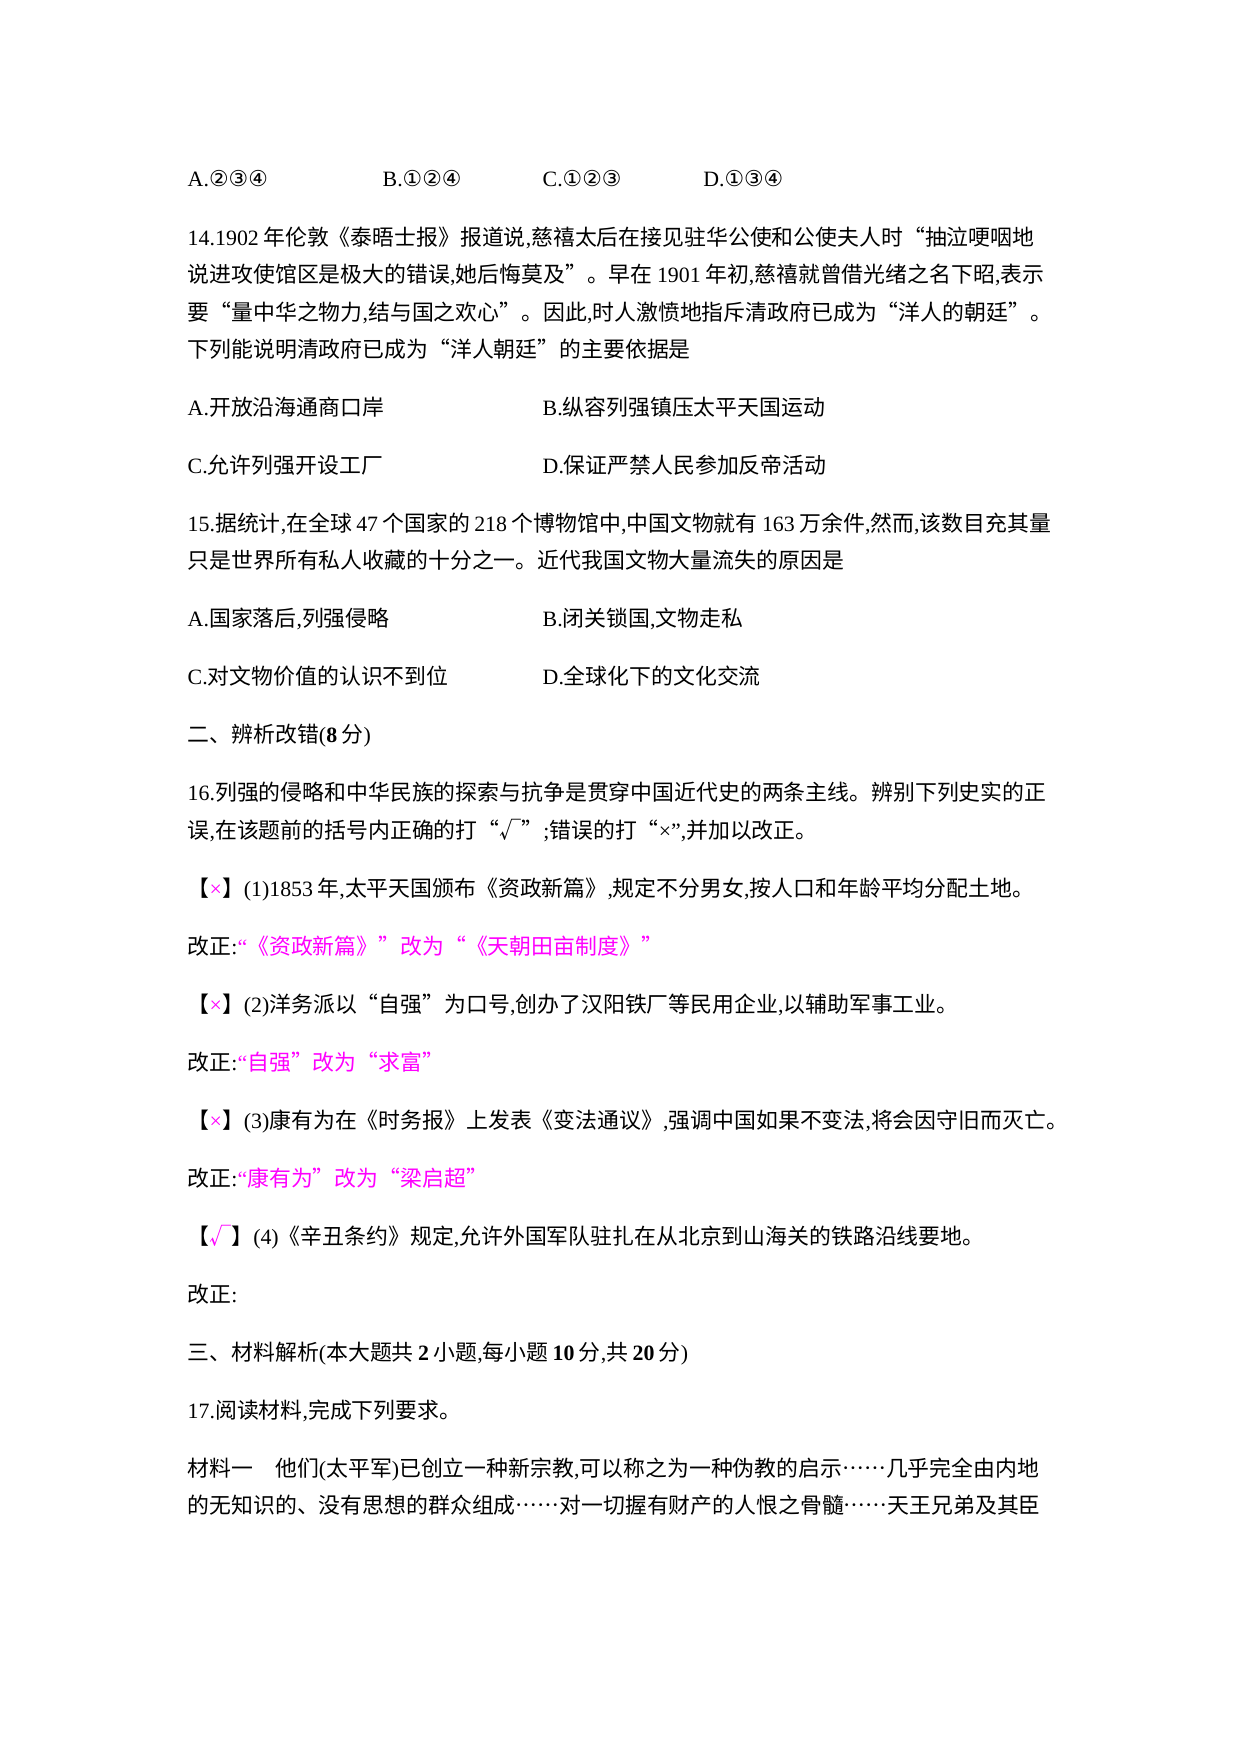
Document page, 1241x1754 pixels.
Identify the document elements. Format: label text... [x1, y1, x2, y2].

text 16.列强的侵略和中华民族的探索与抗争是贯穿中国近代史的两条主线。辨别下列史实的正误,在该题前的括号内正确的打“√”;错误的打“×”,并加以改正。 [187, 775, 1053, 845]
text A.②③④ B.①②④ C.①②③ D.①③④ [187, 162, 1053, 194]
text 17.阅读材料,完成下列要求。 [187, 1392, 1053, 1425]
text C.对文物价值的认识不到位 D.全球化下的文化交流 [187, 659, 1053, 691]
text 二、辨析改错(8分) [187, 717, 1053, 749]
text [187, 1451, 1053, 1520]
text 【×】(3)康有为在《时务报》上发表《变法通议》,强调中国如果不变法,将会因守旧而灭亡。 [187, 1102, 1053, 1135]
text 15.据统计,在全球47个国家的218个博物馆中,中国文物就有163万余件,然而,该数目充其量只是世界所有私人收藏的十分之一。近代我国文物大量流失的原因是 [187, 506, 1053, 575]
text 【×】(1)1853年,太平天国颁布《资政新篇》,规定不分男女,按人口和年龄平均分配土地。 [187, 870, 1053, 903]
text A.开放沿海通商口岸 B.纵容列强镇压太平天国运动 [187, 389, 1053, 422]
text 改正:“《资政新篇》”改为“《天朝田亩制度》” [187, 928, 1053, 961]
text C.允许列强开设工厂 D.保证严禁人民参加反帝活动 [187, 448, 1053, 480]
text 改正: [187, 1276, 1053, 1309]
text 【×】(2)洋务派以“自强”为口号,创办了汉阳铁厂等民用企业,以辅助军事工业。 [187, 986, 1053, 1019]
text 改正:“康有为”改为“梁启超” [187, 1160, 1053, 1193]
text 【√】(4)《辛丑条约》规定,允许外国军队驻扎在从北京到山海关的铁路沿线要地。 [187, 1218, 1053, 1251]
text 改正:“自强”改为“求富” [187, 1044, 1053, 1077]
text 14.1902年伦敦《泰晤士报》报道说,慈禧太后在接见驻华公使和公使夫人时“抽泣哽咽地说进攻使馆区是极大的错误,她后悔莫及”。早在1901年初,慈禧就曾借光绪之名下昭,表示要“量中华之物力,结与国之欢心”。因此,时人激愤地指斥清政府已成为“洋人的朝廷”。下列能说明清政府已成为“洋人朝廷”的主要依据是 [187, 220, 1053, 364]
text 三、材料解析(本大题共2小题,每小题10分,共20分) [187, 1334, 1053, 1367]
text A.国家落后,列强侵略 B.闭关锁国,文物走私 [187, 601, 1053, 633]
